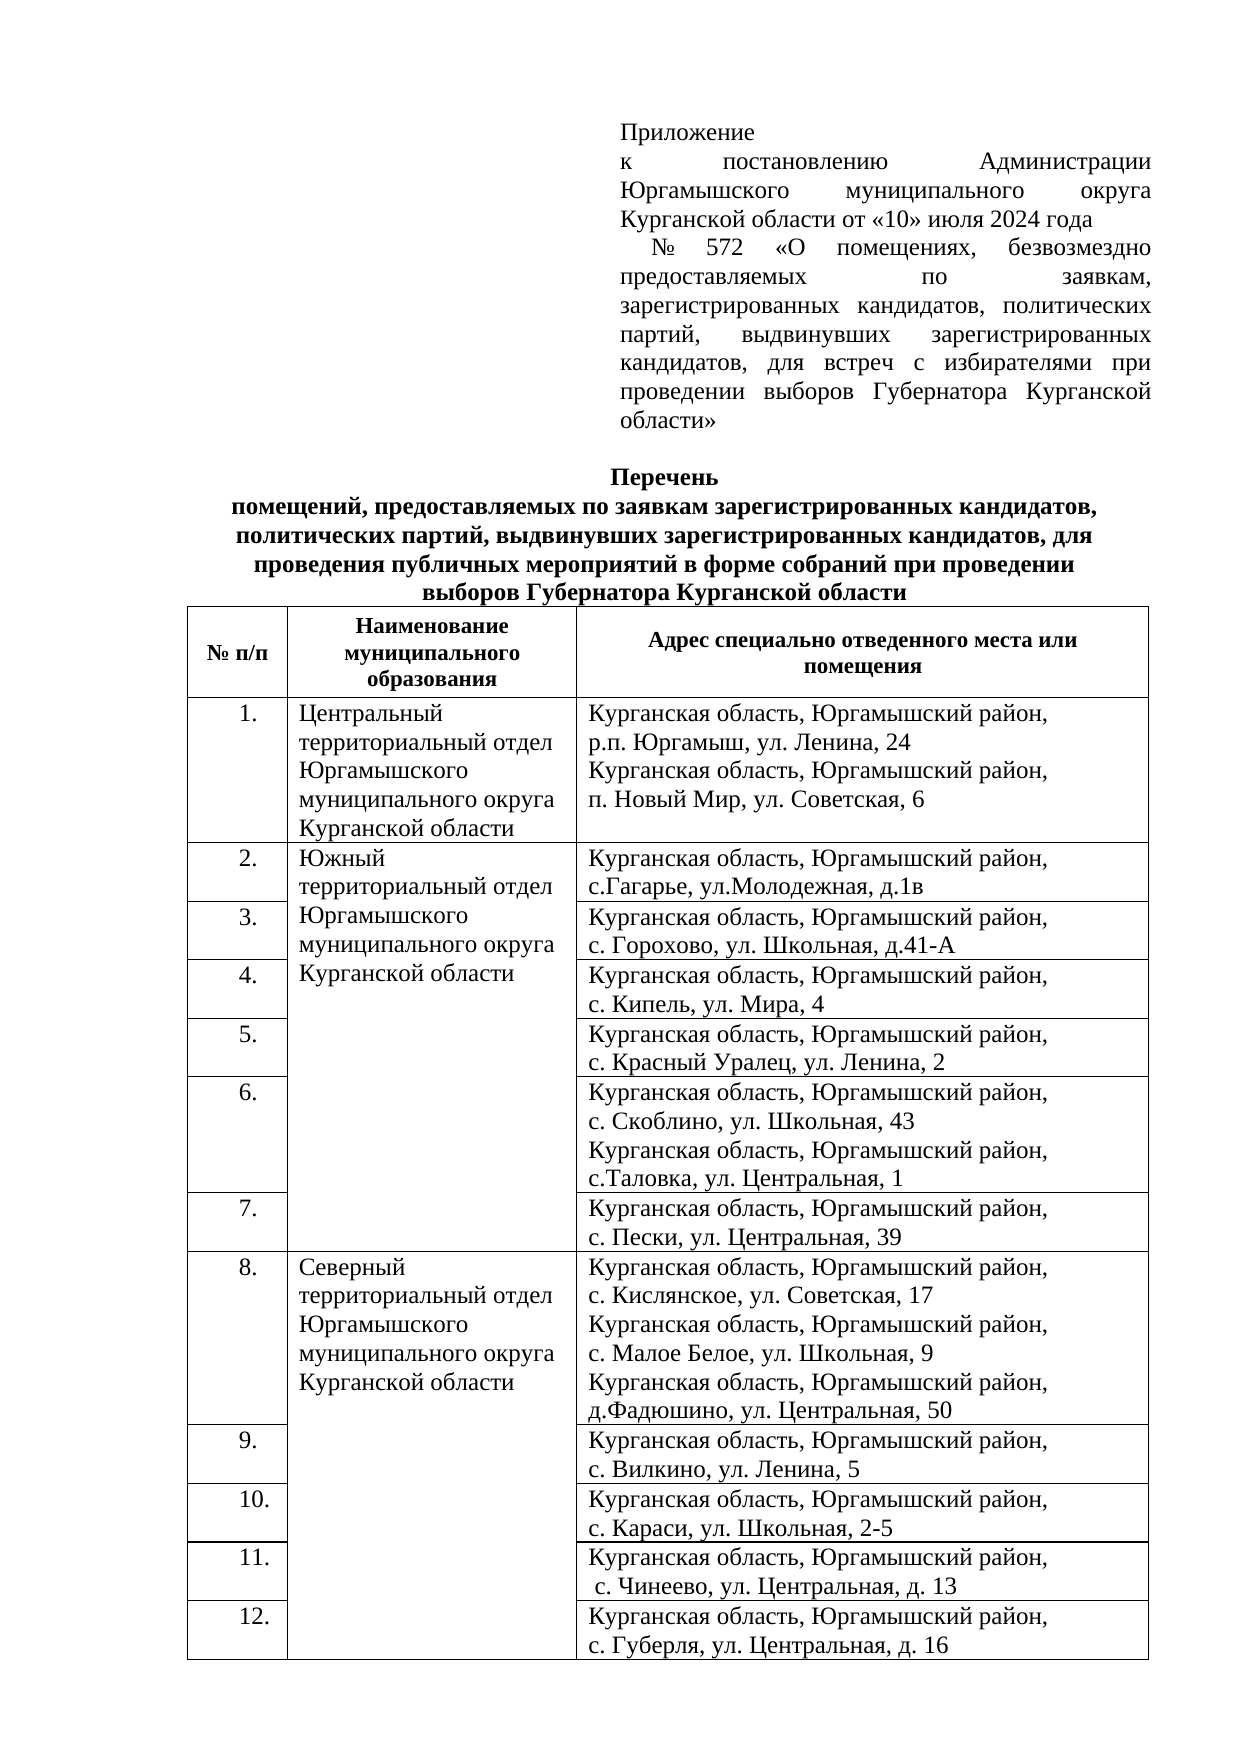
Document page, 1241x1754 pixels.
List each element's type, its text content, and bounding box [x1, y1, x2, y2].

table_cell [188, 1543, 287, 1600]
table_cell Курганская область, Юргамышский район, с. Вилкино, ул. Ленина, 5 [577, 1425, 1148, 1483]
table_cell [188, 698, 287, 842]
table_cell [188, 1077, 287, 1192]
text выборов Губернатора Курганской области [177, 577, 1152, 606]
text № 572 «О помещениях, безвозмездно предоставляемых по заявкам, зарегистрированных кандидатов, политических партий, выдвинувших зарегистрированных кандидатов, для встреч с избирателями при проведении выборов Губернатора Курганской области» [620, 232, 1152, 434]
table_cell [188, 1019, 287, 1076]
table_header Наименование муниципального образования [288, 607, 576, 697]
table_cell [188, 1484, 287, 1541]
table_cell [188, 1193, 287, 1251]
table_cell [188, 1252, 287, 1424]
table_cell Курганская область, Юргамышский район, с. Кислянское, ул. Советская, 17 Курганская область, Юргамышский район, с. Малое Белое, ул. Школьная, 9 Курганская область, Юргамышский район, д.Фадюшино, ул. Центральная, 50 [577, 1252, 1148, 1424]
text к постановлению Администрации Юргамышского муниципального округа Курганской области от «10» июля 2024 года [620, 146, 1152, 232]
table_cell Курганская область, Юргамышский район, с. Кипель, ул. Мира, 4 [577, 960, 1148, 1018]
table_cell Курганская область, Юргамышский район, с. Губерля, ул. Центральная, д. 16 [577, 1601, 1148, 1658]
table_cell [188, 960, 287, 1018]
table_cell Курганская область, Юргамышский район, с. Скоблино, ул. Школьная, 43 Курганская область, Юргамышский район, с.Таловка, ул. Центральная, 1 [577, 1077, 1148, 1192]
table_cell Курганская область, Юргамышский район, с. Чинеево, ул. Центральная, д. 13 [577, 1543, 1148, 1600]
table_cell [188, 843, 287, 901]
table_cell Курганская область, Юргамышский район, с. Красный Уралец, ул. Ленина, 2 [577, 1019, 1148, 1076]
table_cell Курганская область, Юргамышский район, р.п. Юргамыш, ул. Ленина, 24 Курганская область, Юргамышский район, п. Новый Мир, ул. Советская, 6 [577, 698, 1148, 842]
table_header № п/п [188, 607, 287, 697]
table_cell Курганская область, Юргамышский район, с. Горохово, ул. Школьная, д.41-А [577, 902, 1148, 959]
table_cell Курганская область, Юргамышский район, с. Караси, ул. Школьная, 2-5 [577, 1484, 1148, 1541]
text Приложение [546, 117, 1152, 146]
text Перечень [177, 462, 1152, 491]
table_cell [188, 902, 287, 959]
table_header Адрес специально отведенного места или помещения [577, 607, 1148, 697]
table_cell Северный территориальный отдел Юргамышского муниципального округа Курганской области [288, 1252, 576, 1658]
table_cell Южный территориальный отдел Юргамышского муниципального округа Курганской области [288, 843, 576, 1251]
table_cell [188, 1425, 287, 1483]
text помещений, предоставляемых по заявкам зарегистрированных кандидатов, политических партий, выдвинувших зарегистрированных кандидатов, для проведения публичных мероприятий в форме собраний при проведении [177, 491, 1152, 577]
table_cell Курганская область, Юргамышский район, с.Гагарье, ул.Молодежная, д.1в [577, 843, 1148, 901]
table_cell [188, 1601, 287, 1658]
table_cell Курганская область, Юргамышский район, с. Пески, ул. Центральная, 39 [577, 1193, 1148, 1251]
table_cell Центральный территориальный отдел Юргамышского муниципального округа Курганской области [288, 698, 576, 842]
